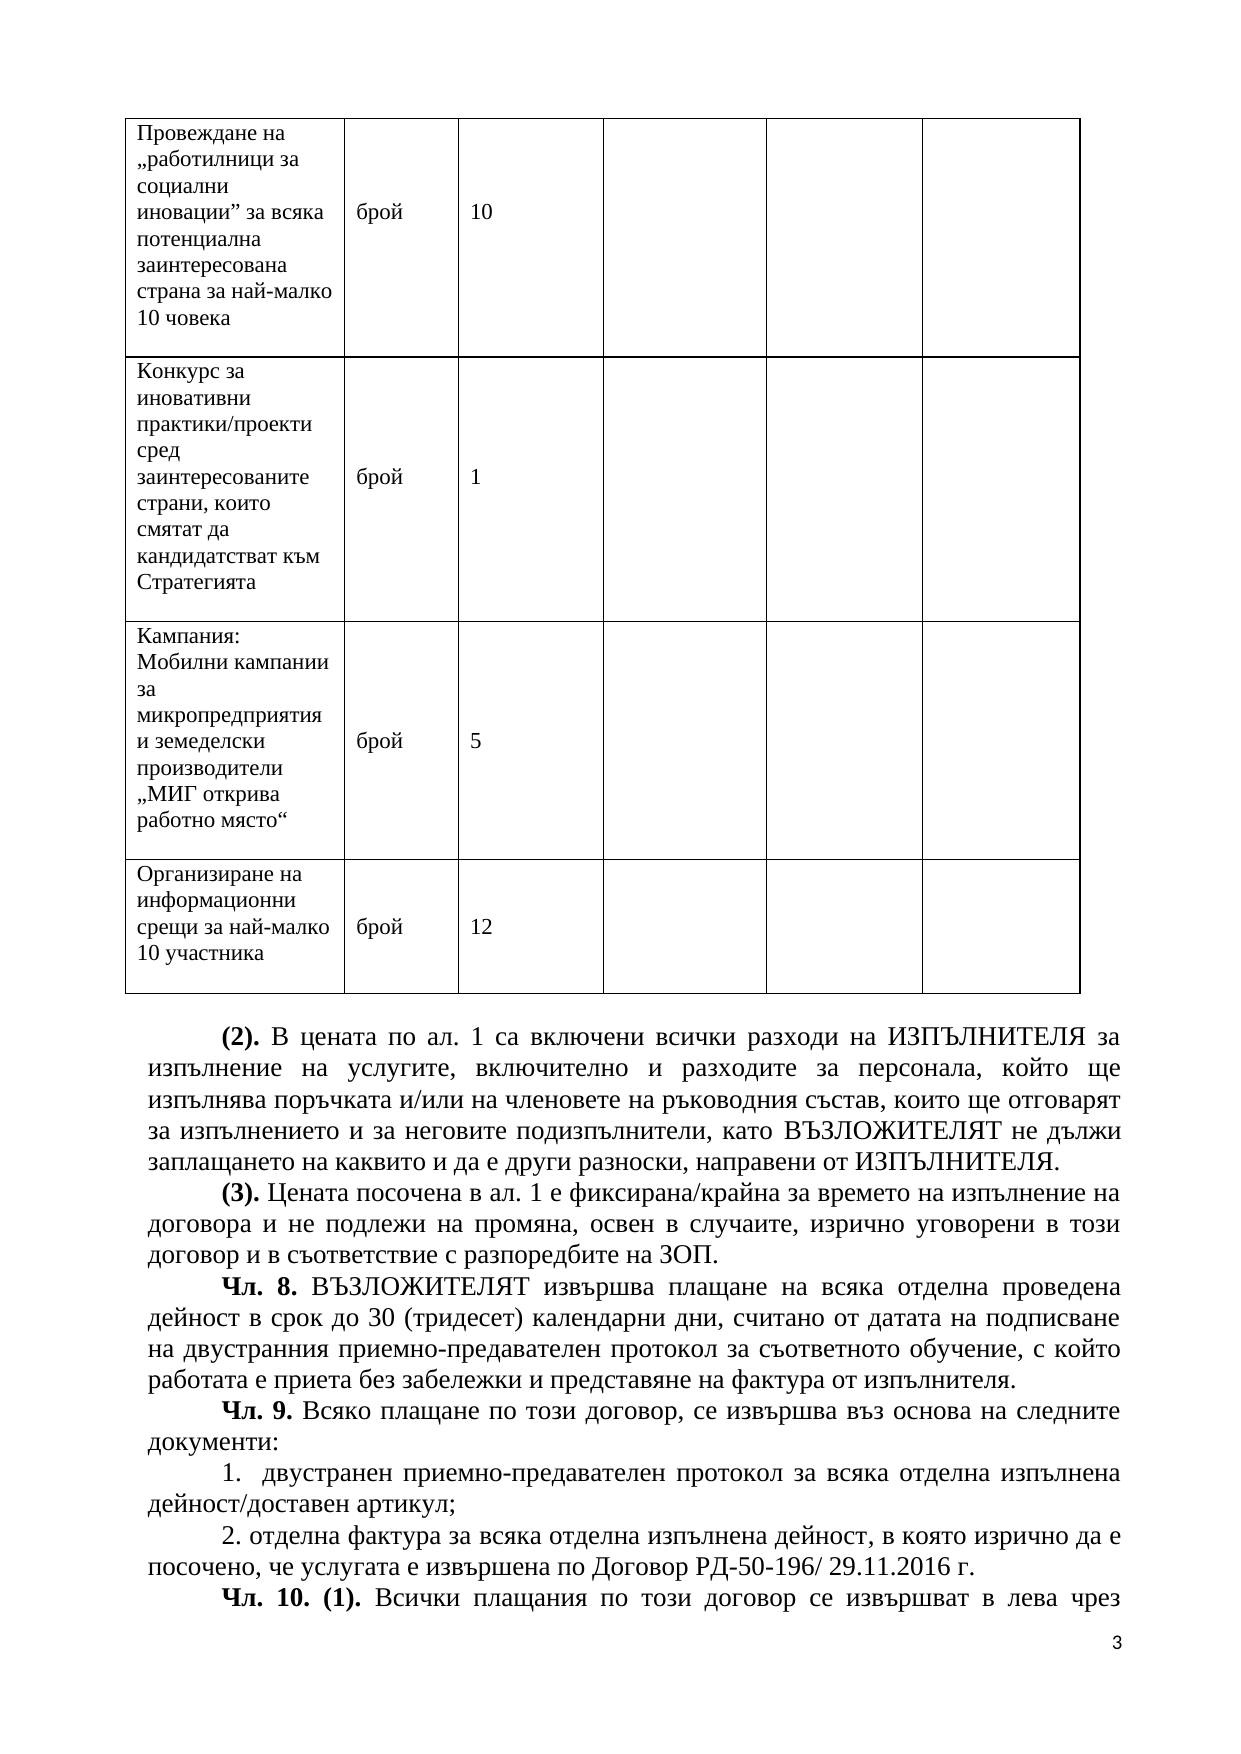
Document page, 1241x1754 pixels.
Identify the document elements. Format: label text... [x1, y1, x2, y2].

text 1. двустранен приемно-предавателен протокол за всяка отделна изпълнена дейност/доставен артикул; [148, 1456, 1122, 1519]
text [148, 1581, 1122, 1612]
table_cell [767, 358, 922, 621]
table_cell [767, 119, 922, 356]
table_cell [923, 860, 1079, 993]
table_cell Организиране на информационни срещи за най-малко 10 участника [126, 860, 344, 993]
text (3). Цената посочена в ал. 1 е фиксирана/крайна за времето на изпълнение на договора и не подлежи на промяна, освен в случаите, изрично уговорени в този договор и в съответствие с разпоредбите на ЗОП. [148, 1176, 1122, 1269]
table_cell брой [345, 622, 458, 859]
text Чл. 9. Всяко плащане по този договор, се извършва въз основа на следните документи: [148, 1394, 1122, 1456]
table_cell брой [345, 860, 458, 993]
text (2). В цената по ал. 1 са включени всички разходи на ИЗПЪЛНИТЕЛЯ за изпълнение на услугите, включително и разходите за персонала, който ще изпълнява поръчката и/или на членовете на ръководния състав, които ще отговарят за изпълнението и за неговите подизпълнители, като ВЪЗЛОЖИТЕЛЯТ не дължи заплащането на каквито и да е други разноски, направени от ИЗПЪЛНИТЕЛЯ. [148, 1020, 1122, 1176]
table_cell 12 [459, 860, 603, 993]
table_cell [604, 119, 766, 356]
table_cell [126, 119, 344, 356]
table_cell брой [345, 358, 458, 621]
table_cell [923, 119, 1079, 356]
table_cell [604, 358, 766, 621]
text 2. отделна фактура за всяка отделна изпълнена дейност, в която изрично да е посочено, че услугата е извършена по Договор РД-50-196/ 29.11.2016 г. [148, 1519, 1122, 1581]
table_cell Кампания: Мобилни кампании за микропредприятия и земеделски производители „МИГ открива работно място“ [126, 622, 344, 859]
table_cell 1 [459, 358, 603, 621]
table_cell 10 [459, 119, 603, 356]
table_cell [604, 622, 766, 859]
table_cell Конкурс за иновативни практики/проекти сред заинтересованите страни, които смятат да кандидатстват към Стратегията [126, 358, 344, 621]
table_cell [767, 622, 922, 859]
table_cell 5 [459, 622, 603, 859]
text Чл. 8. ВЪЗЛОЖИТЕЛЯТ извършва плащане на всяка отделна проведена дейност в срок до 30 (тридесет) календарни дни, считано от датата на подписване на двустранния приемно-предавателен протокол за съответното обучение, с който работата е приета без забележки и представяне на фактура от изпълнителя. [148, 1269, 1122, 1394]
table_cell [923, 358, 1079, 621]
table_cell [767, 860, 922, 993]
table_cell [604, 860, 766, 993]
table_cell брой [345, 119, 458, 356]
table_cell [923, 622, 1079, 859]
